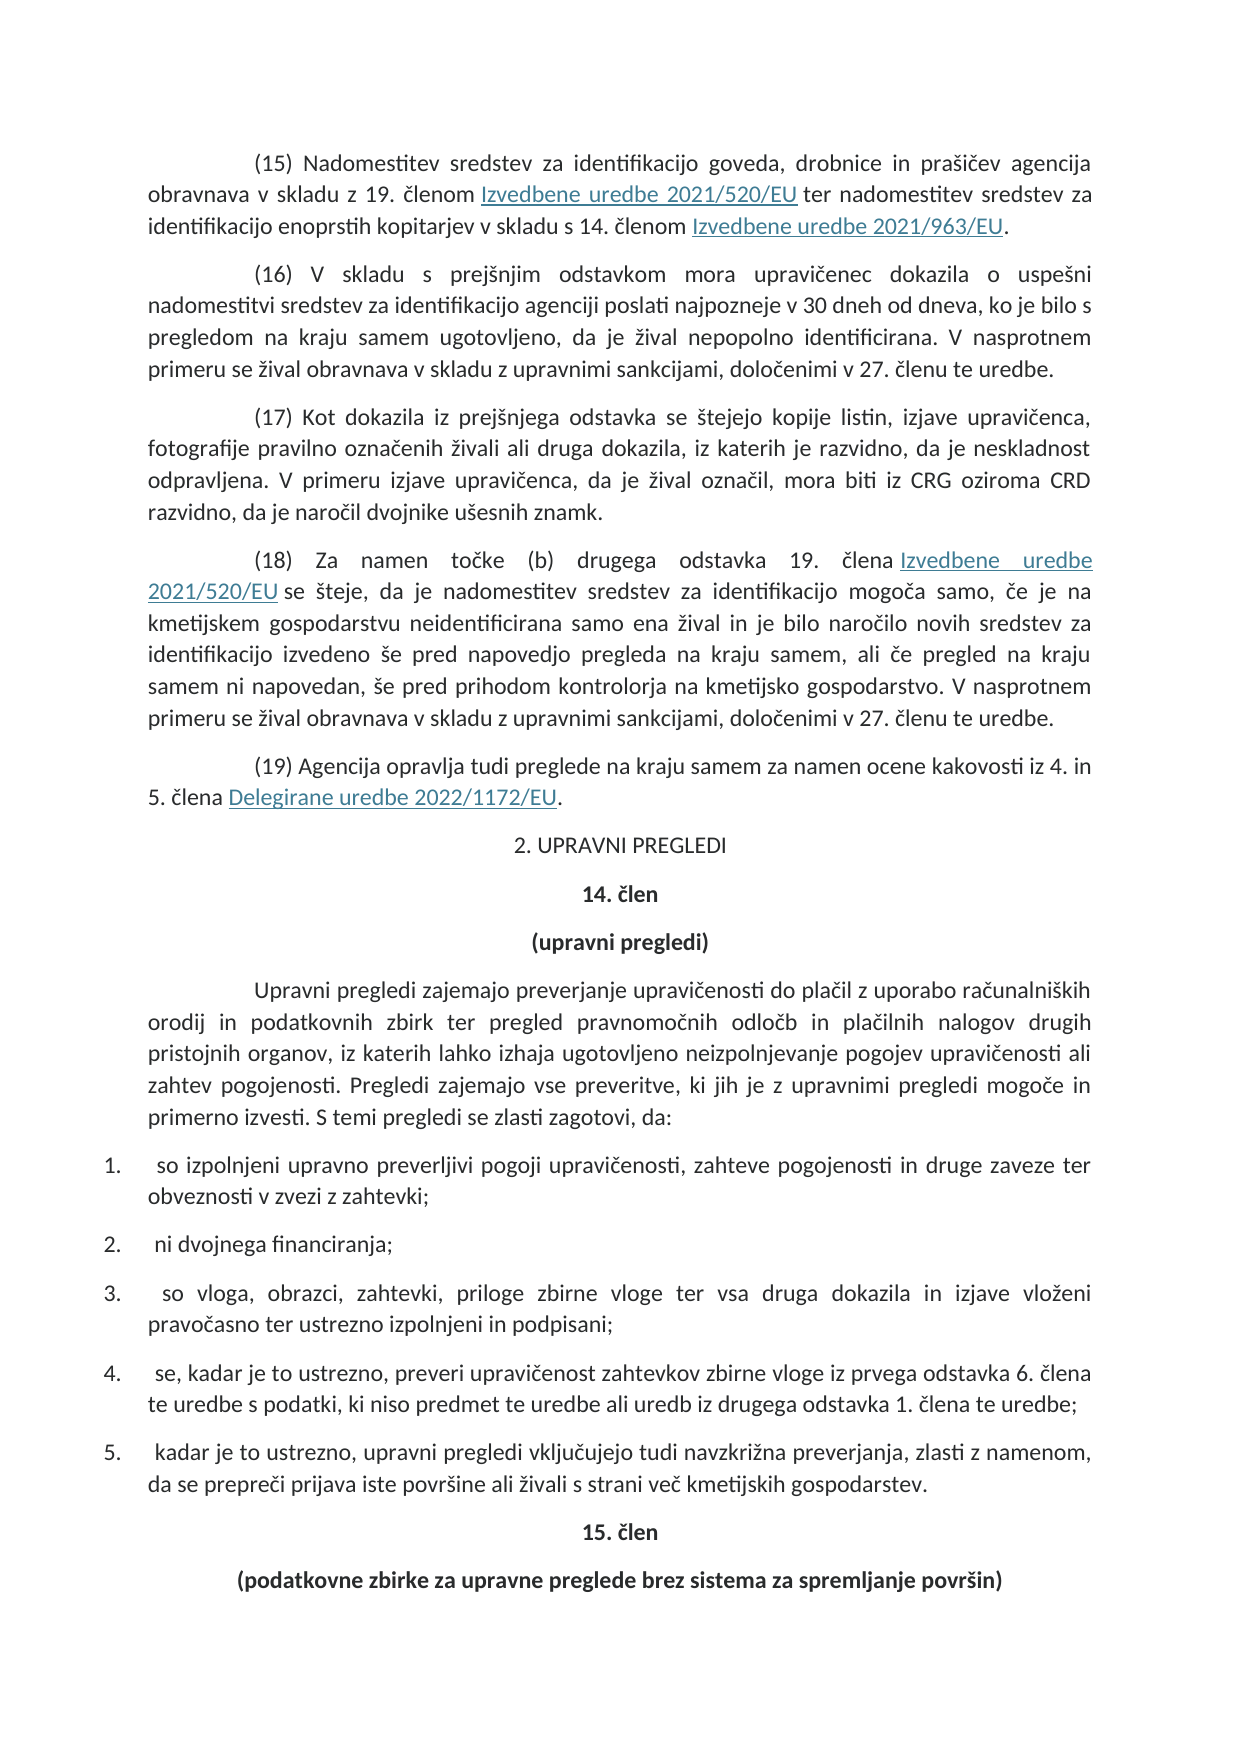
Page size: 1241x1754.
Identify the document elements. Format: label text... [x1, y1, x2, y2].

text 4. se, kadar je to ustrezno, preveri upravičenost zahtevkov zbirne vloge iz prvega odstavka 6. člena te uredbe s podatki, ki niso predmet te uredbe ali uredb iz drugega odstavka 1. člena te uredbe; [103, 1358, 1093, 1418]
text (17) Kot dokazila iz prejšnjega odstavka se štejejo kopije listin, izjave upravičenca, fotografije pravilno označenih živali ali druga dokazila, iz katerih je razvidno, da je neskladnost odpravljena. V primeru izjave upravičenca, da je žival označil, mora biti iz CRG oziroma CRD razvidno, da je naročil dvojnike ušesnih znamk. [148, 402, 1093, 526]
text 3. so vloga, obrazci, zahtevki, priloge zbirne vloge ter vsa druga dokazila in izjave vloženi pravočasno ter ustrezno izpolnjeni in podpisani; [103, 1278, 1093, 1339]
text Upravni pregledi zajemajo preverjanje upravičenosti do plačil z uporabo računalniških orodij in podatkovnih zbirk ter pregled pravnomočnih odločb in plačilnih nalogov drugih pristojnih organov, iz katerih lahko izhaja ugotovljeno neizpolnjevanje pogojev upravičenosti ali zahtev pogojenosti. Pregledi zajemajo vse preveritve, ki jih je z upravnimi pregledi mogoče in primerno izvesti. S temi pregledi se zlasti zagotovi, da: [148, 975, 1093, 1131]
text (19) Agencija opravlja tudi preglede na kraju samem za namen ocene kakovosti iz 4. in 5. člena Delegirane uredbe 2022/1172/EU. [148, 751, 1093, 812]
text 15. člen [148, 1517, 1093, 1546]
text (16) V skladu s prejšnjim odstavkom mora upravičenec dokazila o uspešni nadomestitvi sredstev za identifikacijo agenciji poslati najpozneje v 30 dneh od dneva, ko je bilo s pregledom na kraju samem ugotovljeno, da je žival nepopolno identificirana. V nasprotnem primeru se žival obravnava v skladu z upravnimi sankcijami, določenimi v 27. členu te uredbe. [148, 259, 1093, 383]
text (podatkovne zbirke za upravne preglede brez sistema za spremljanje površin) [148, 1565, 1093, 1595]
text 14. člen [148, 879, 1093, 908]
text (18) Za namen točke (b) drugega odstavka 19. člena Izvedbene uredbe 2021/520/EU se šteje, da je nadomestitev sredstev za identifikacijo mogoča samo, če je na kmetijskem gospodarstvu neidentificirana samo ena žival in je bilo naročilo novih sredstev za identifikacijo izvedeno še pred napovedjo pregleda na kraju samem, ali če pregled na kraju samem ni napovedan, še pred prihodom kontrolorja na kmetijsko gospodarstvo. V nasprotnem primeru se žival obravnava v skladu z upravnimi sankcijami, določenimi v 27. členu te uredbe. [148, 545, 1093, 732]
text 1. so izpolnjeni upravno preverljivi pogoji upravičenosti, zahteve pogojenosti in druge zaveze ter obveznosti v zvezi z zahtevki; [103, 1150, 1093, 1211]
text 2. ni dvojnega financiranja; [103, 1229, 1093, 1259]
text (15) Nadomestitev sredstev za identifikacijo goveda, drobnice in prašičev agencija obravnava v skladu z 19. členom Izvedbene uredbe 2021/520/EU ter nadomestitev sredstev za identifikacijo enoprstih kopitarjev v skladu s 14. členom Izvedbene uredbe 2021/963/EU. [148, 148, 1093, 240]
text 5. kadar je to ustrezno, upravni pregledi vključujejo tudi navzkrižna preverjanja, zlasti z namenom, da se prepreči prijava iste površine ali živali s strani več kmetijskih gospodarstev. [103, 1437, 1093, 1498]
text 2. UPRAVNI PREGLEDI [148, 831, 1093, 860]
text (upravni pregledi) [148, 927, 1093, 956]
